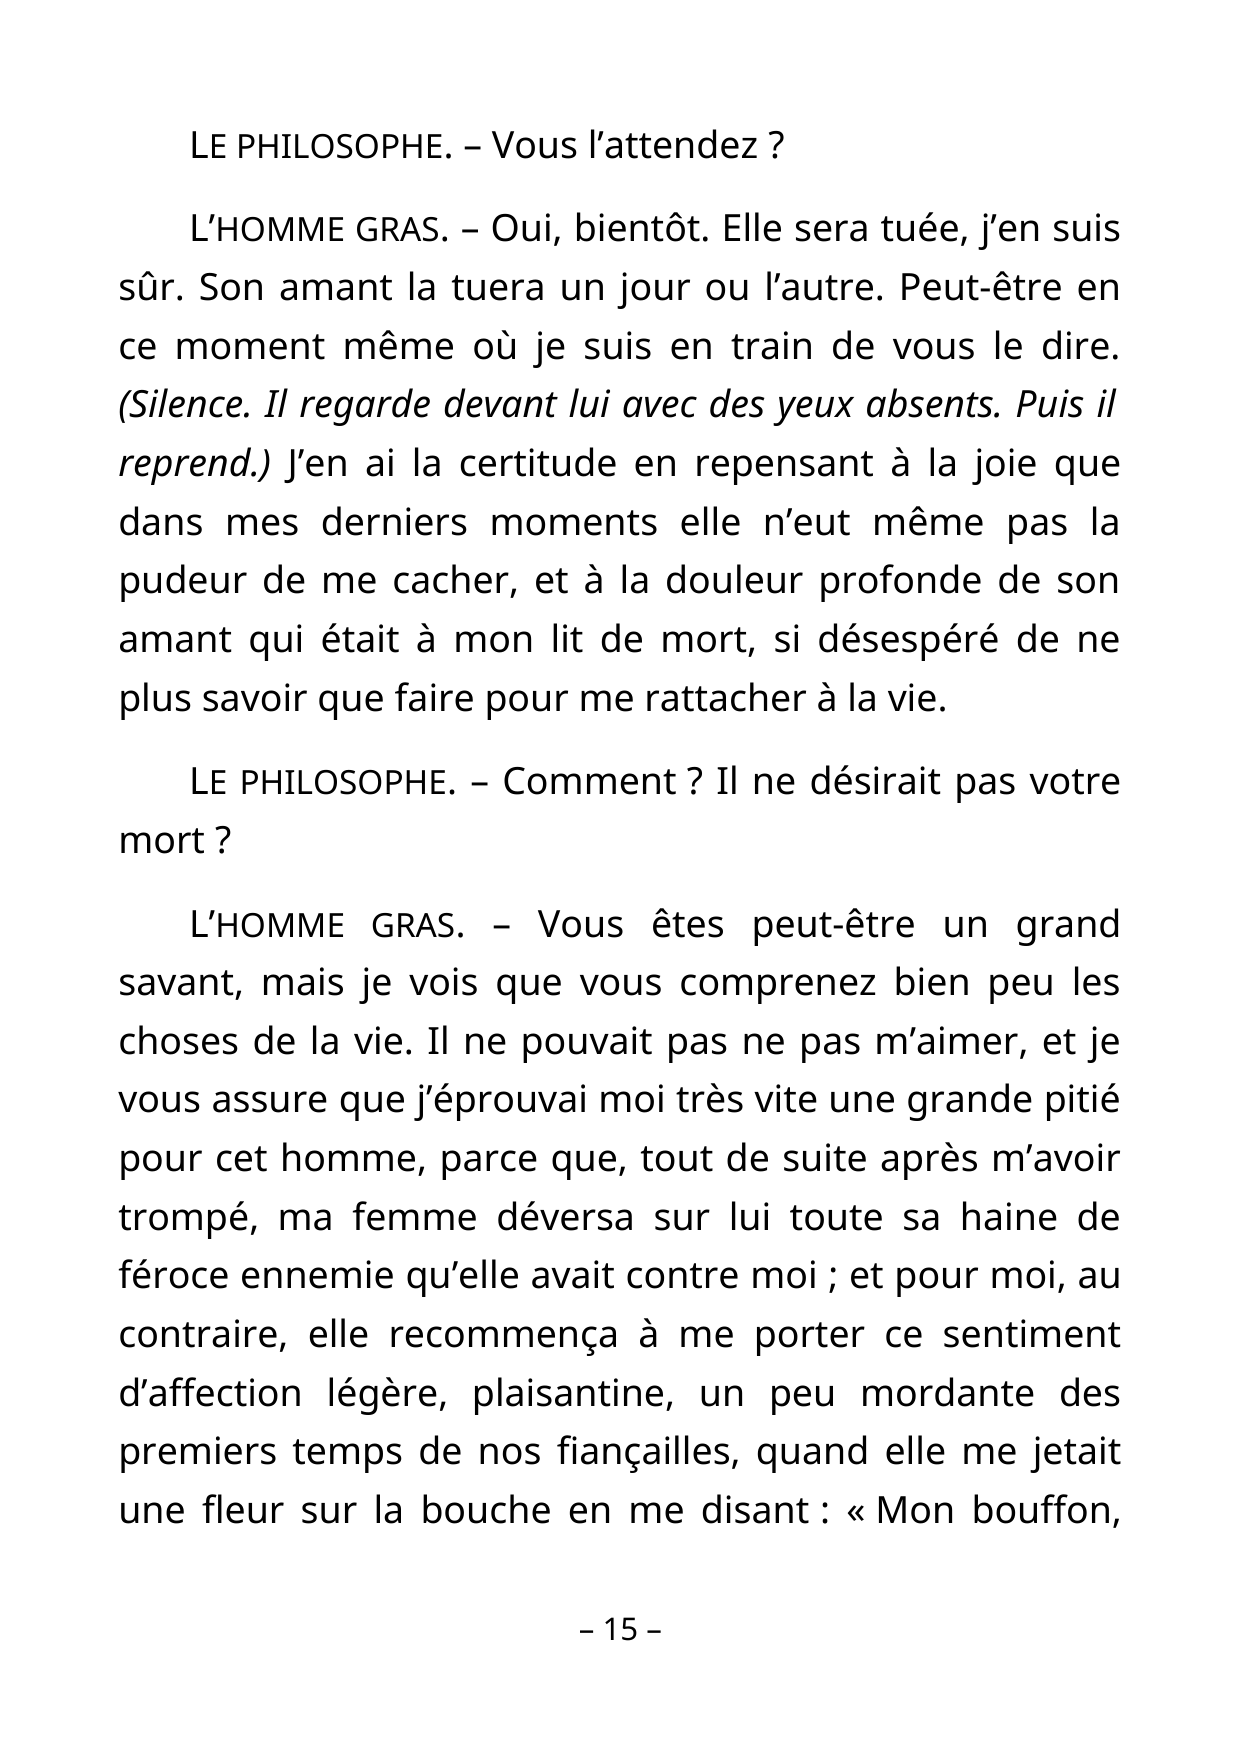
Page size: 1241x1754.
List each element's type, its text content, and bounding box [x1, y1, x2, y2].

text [118, 897, 1122, 1534]
text LE PHILOSOPHE. – Vous l’attendez ? [118, 118, 1122, 169]
text L’HOMME GRAS. – Oui, bientôt. Elle sera tuée, j’en suis sûr. Son amant la tuera un jour ou l’autre. Peut-être en ce moment même où je suis en train de vous le dire. (Silence. Il regarde devant lui avec des yeux absents. Puis il reprend.) J’en ai la certitude en repensant à la joie que dans mes derniers moments elle n’eut même pas la pudeur de me cacher, et à la douleur profonde de son amant qui était à mon lit de mort, si désespéré de ne plus savoir que faire pour me rattacher à la vie. [118, 202, 1122, 722]
text LE PHILOSOPHE. – Comment ? Il ne désirait pas votre mort ? [118, 754, 1122, 864]
